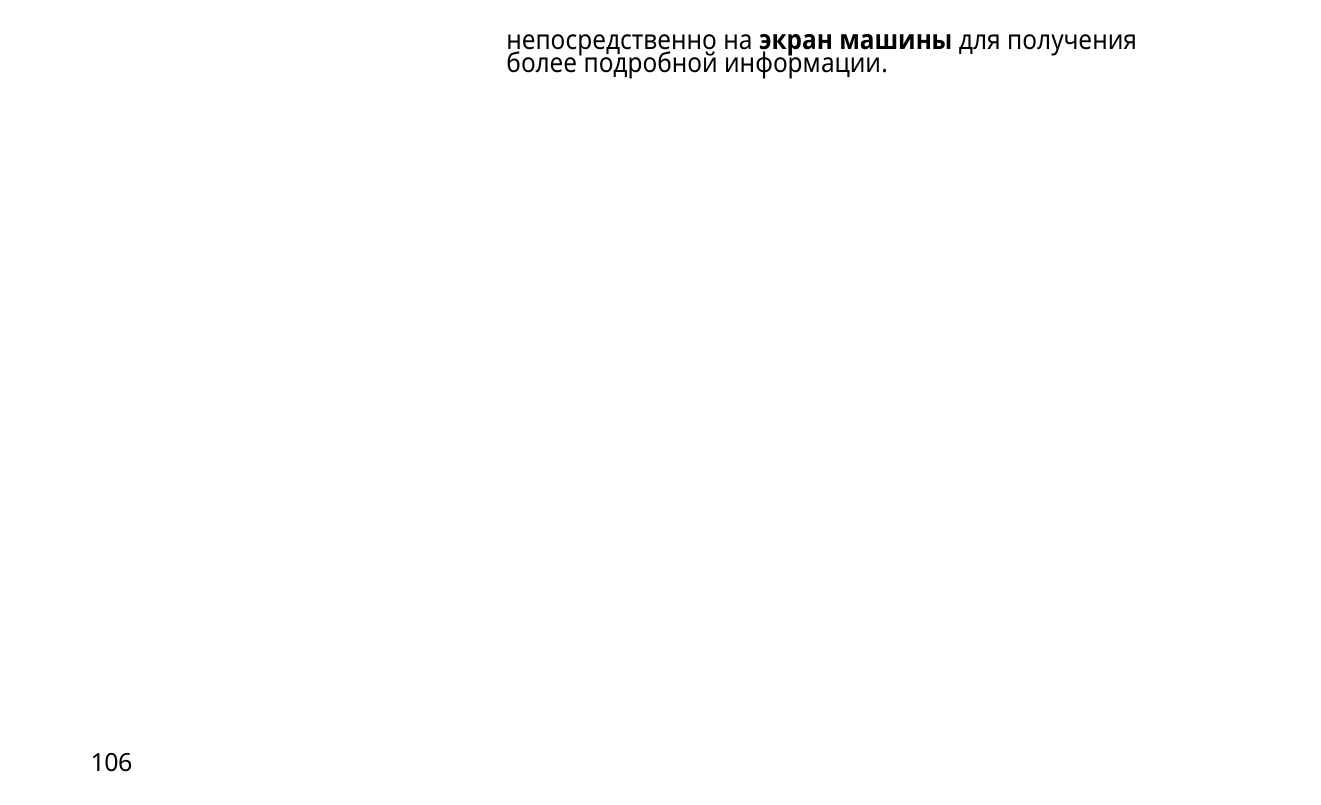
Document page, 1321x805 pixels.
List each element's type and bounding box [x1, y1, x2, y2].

list [483, 29, 1207, 80]
